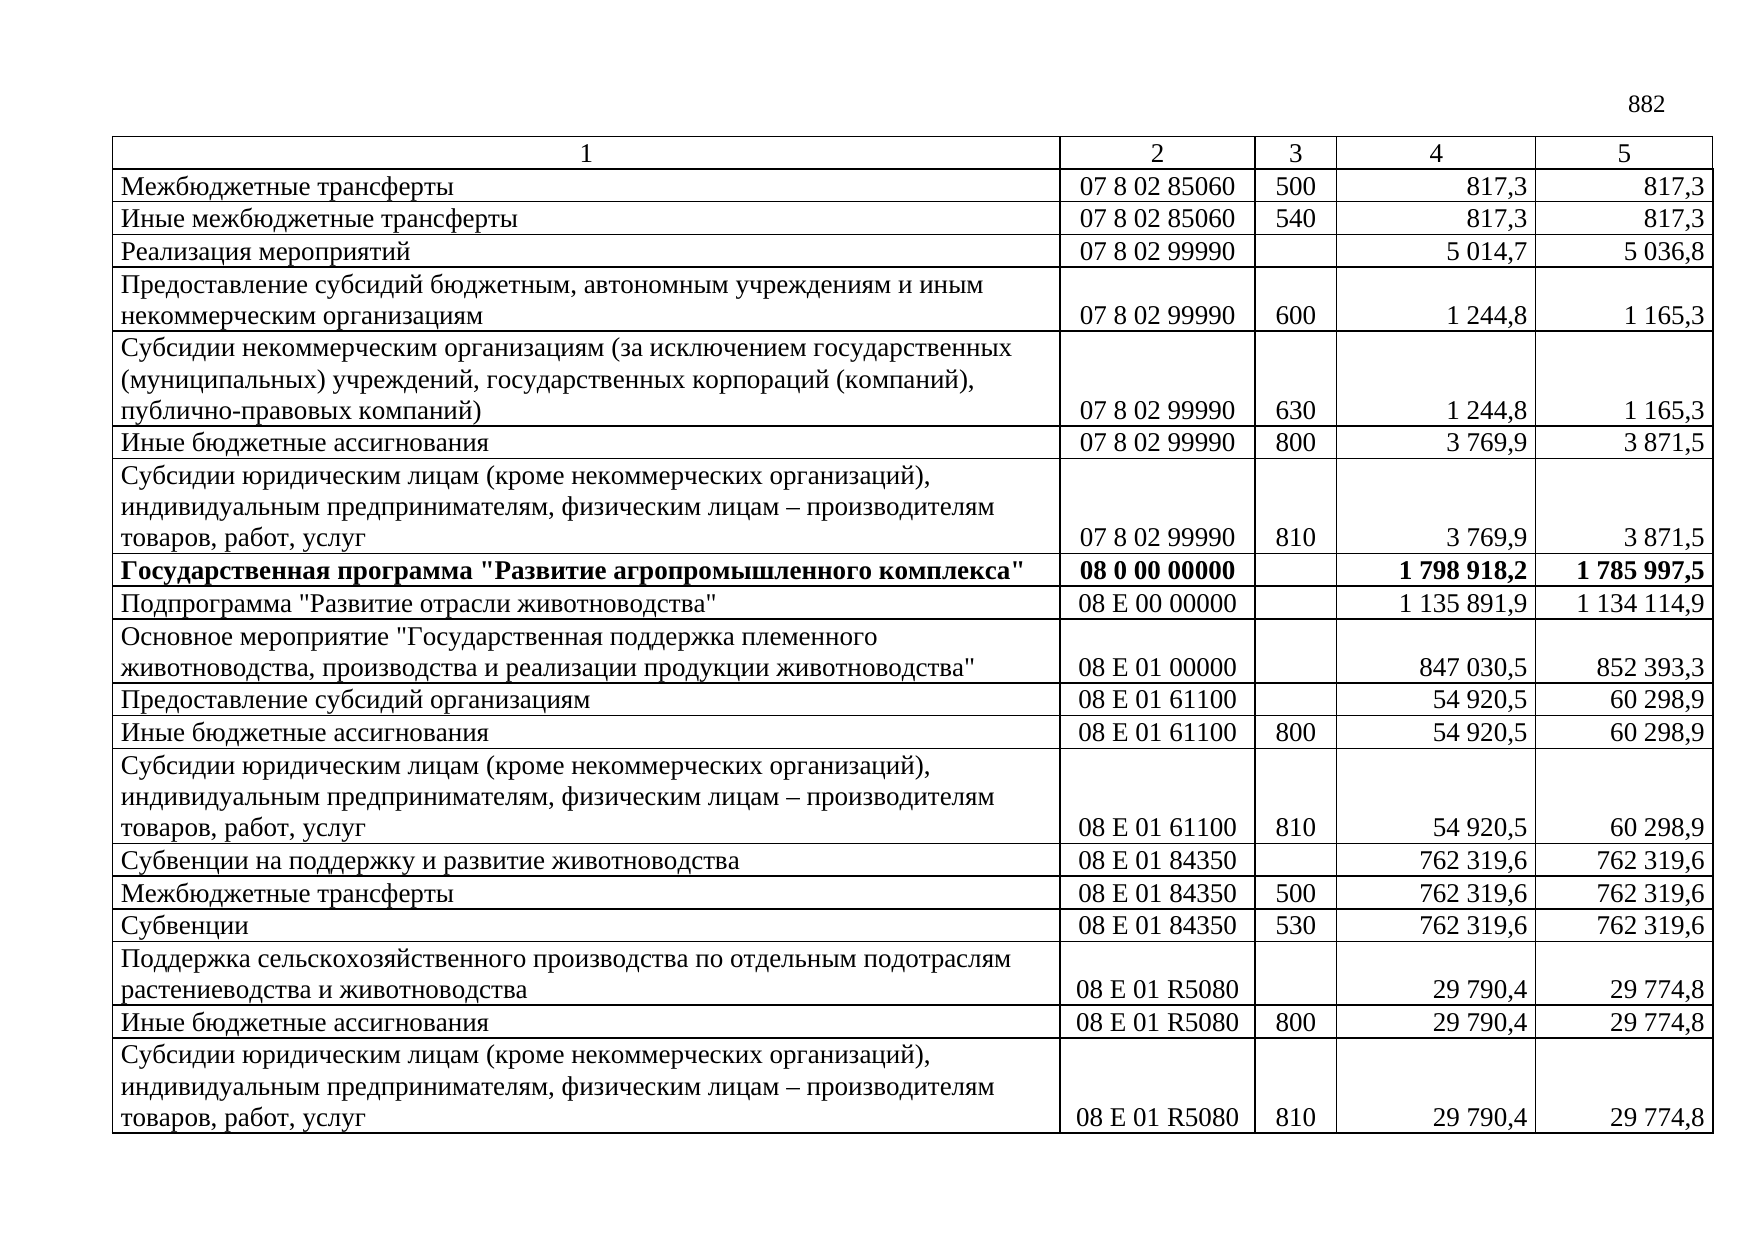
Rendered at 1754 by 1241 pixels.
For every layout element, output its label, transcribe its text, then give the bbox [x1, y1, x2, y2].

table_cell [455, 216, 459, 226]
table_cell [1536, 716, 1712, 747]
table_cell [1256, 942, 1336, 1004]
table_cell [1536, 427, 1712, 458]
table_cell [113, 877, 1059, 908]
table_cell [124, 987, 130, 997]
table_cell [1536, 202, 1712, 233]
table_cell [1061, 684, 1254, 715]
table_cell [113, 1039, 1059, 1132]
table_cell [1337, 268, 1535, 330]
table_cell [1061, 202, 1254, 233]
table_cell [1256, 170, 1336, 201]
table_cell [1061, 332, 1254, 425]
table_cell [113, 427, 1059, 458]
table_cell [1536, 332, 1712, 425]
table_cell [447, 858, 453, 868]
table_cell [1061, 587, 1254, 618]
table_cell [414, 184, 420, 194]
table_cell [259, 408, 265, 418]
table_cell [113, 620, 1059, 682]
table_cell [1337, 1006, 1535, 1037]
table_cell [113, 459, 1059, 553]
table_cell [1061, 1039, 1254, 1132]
table_header 1 [113, 137, 1059, 168]
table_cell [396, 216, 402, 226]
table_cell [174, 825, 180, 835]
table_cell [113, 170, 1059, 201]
table_header 2 [1061, 137, 1254, 168]
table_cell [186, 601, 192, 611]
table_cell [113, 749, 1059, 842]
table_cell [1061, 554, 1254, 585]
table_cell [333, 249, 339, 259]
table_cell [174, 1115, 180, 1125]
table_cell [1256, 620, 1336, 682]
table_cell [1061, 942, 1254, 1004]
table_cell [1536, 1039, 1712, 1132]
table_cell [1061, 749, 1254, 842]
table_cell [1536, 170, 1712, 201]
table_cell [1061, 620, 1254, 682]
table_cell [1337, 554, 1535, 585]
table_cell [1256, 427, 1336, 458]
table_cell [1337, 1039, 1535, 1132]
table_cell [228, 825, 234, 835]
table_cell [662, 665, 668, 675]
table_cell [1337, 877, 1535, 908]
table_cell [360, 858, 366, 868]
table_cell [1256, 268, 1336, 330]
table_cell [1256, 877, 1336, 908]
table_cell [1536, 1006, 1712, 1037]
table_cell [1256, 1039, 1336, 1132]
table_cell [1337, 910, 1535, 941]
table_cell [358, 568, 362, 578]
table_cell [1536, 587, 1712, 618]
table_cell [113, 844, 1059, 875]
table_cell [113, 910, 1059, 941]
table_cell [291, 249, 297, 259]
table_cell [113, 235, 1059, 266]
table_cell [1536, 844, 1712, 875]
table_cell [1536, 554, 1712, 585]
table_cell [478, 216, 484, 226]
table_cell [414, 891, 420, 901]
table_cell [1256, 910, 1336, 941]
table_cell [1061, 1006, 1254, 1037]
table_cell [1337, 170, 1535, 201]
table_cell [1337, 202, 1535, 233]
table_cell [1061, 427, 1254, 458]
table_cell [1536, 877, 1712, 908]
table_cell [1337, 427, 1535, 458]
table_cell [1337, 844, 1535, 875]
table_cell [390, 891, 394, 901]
table_header 5 [1536, 137, 1712, 168]
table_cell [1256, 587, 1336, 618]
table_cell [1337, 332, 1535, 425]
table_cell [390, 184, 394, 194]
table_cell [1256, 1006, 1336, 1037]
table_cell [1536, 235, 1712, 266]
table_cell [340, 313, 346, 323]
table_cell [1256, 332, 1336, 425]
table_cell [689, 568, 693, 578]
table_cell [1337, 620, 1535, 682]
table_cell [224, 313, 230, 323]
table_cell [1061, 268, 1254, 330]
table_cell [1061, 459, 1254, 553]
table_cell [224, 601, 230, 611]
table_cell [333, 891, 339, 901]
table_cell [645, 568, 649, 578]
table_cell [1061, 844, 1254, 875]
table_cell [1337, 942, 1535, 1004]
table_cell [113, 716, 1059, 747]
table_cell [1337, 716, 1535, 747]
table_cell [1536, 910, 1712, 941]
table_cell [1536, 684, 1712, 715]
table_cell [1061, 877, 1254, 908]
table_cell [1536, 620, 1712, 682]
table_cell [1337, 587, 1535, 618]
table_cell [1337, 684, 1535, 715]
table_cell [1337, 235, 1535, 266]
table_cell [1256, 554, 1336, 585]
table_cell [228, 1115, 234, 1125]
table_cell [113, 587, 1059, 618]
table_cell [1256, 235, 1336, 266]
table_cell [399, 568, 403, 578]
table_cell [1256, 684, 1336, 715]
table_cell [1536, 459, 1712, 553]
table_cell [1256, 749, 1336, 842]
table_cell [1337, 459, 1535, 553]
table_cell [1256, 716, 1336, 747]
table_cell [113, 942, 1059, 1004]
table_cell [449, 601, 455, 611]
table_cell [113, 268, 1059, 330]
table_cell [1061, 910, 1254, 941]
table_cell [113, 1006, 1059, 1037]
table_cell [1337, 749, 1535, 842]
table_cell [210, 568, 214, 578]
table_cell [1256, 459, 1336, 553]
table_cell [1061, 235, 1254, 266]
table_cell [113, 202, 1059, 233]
table_header 3 [1256, 137, 1336, 168]
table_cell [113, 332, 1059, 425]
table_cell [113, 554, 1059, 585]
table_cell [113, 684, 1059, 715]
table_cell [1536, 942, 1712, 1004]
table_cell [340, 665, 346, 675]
table_header 4 [1337, 137, 1535, 168]
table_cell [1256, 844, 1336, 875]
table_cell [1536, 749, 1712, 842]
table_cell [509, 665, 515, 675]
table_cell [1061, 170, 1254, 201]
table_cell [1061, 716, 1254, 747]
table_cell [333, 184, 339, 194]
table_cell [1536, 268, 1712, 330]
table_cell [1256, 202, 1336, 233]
